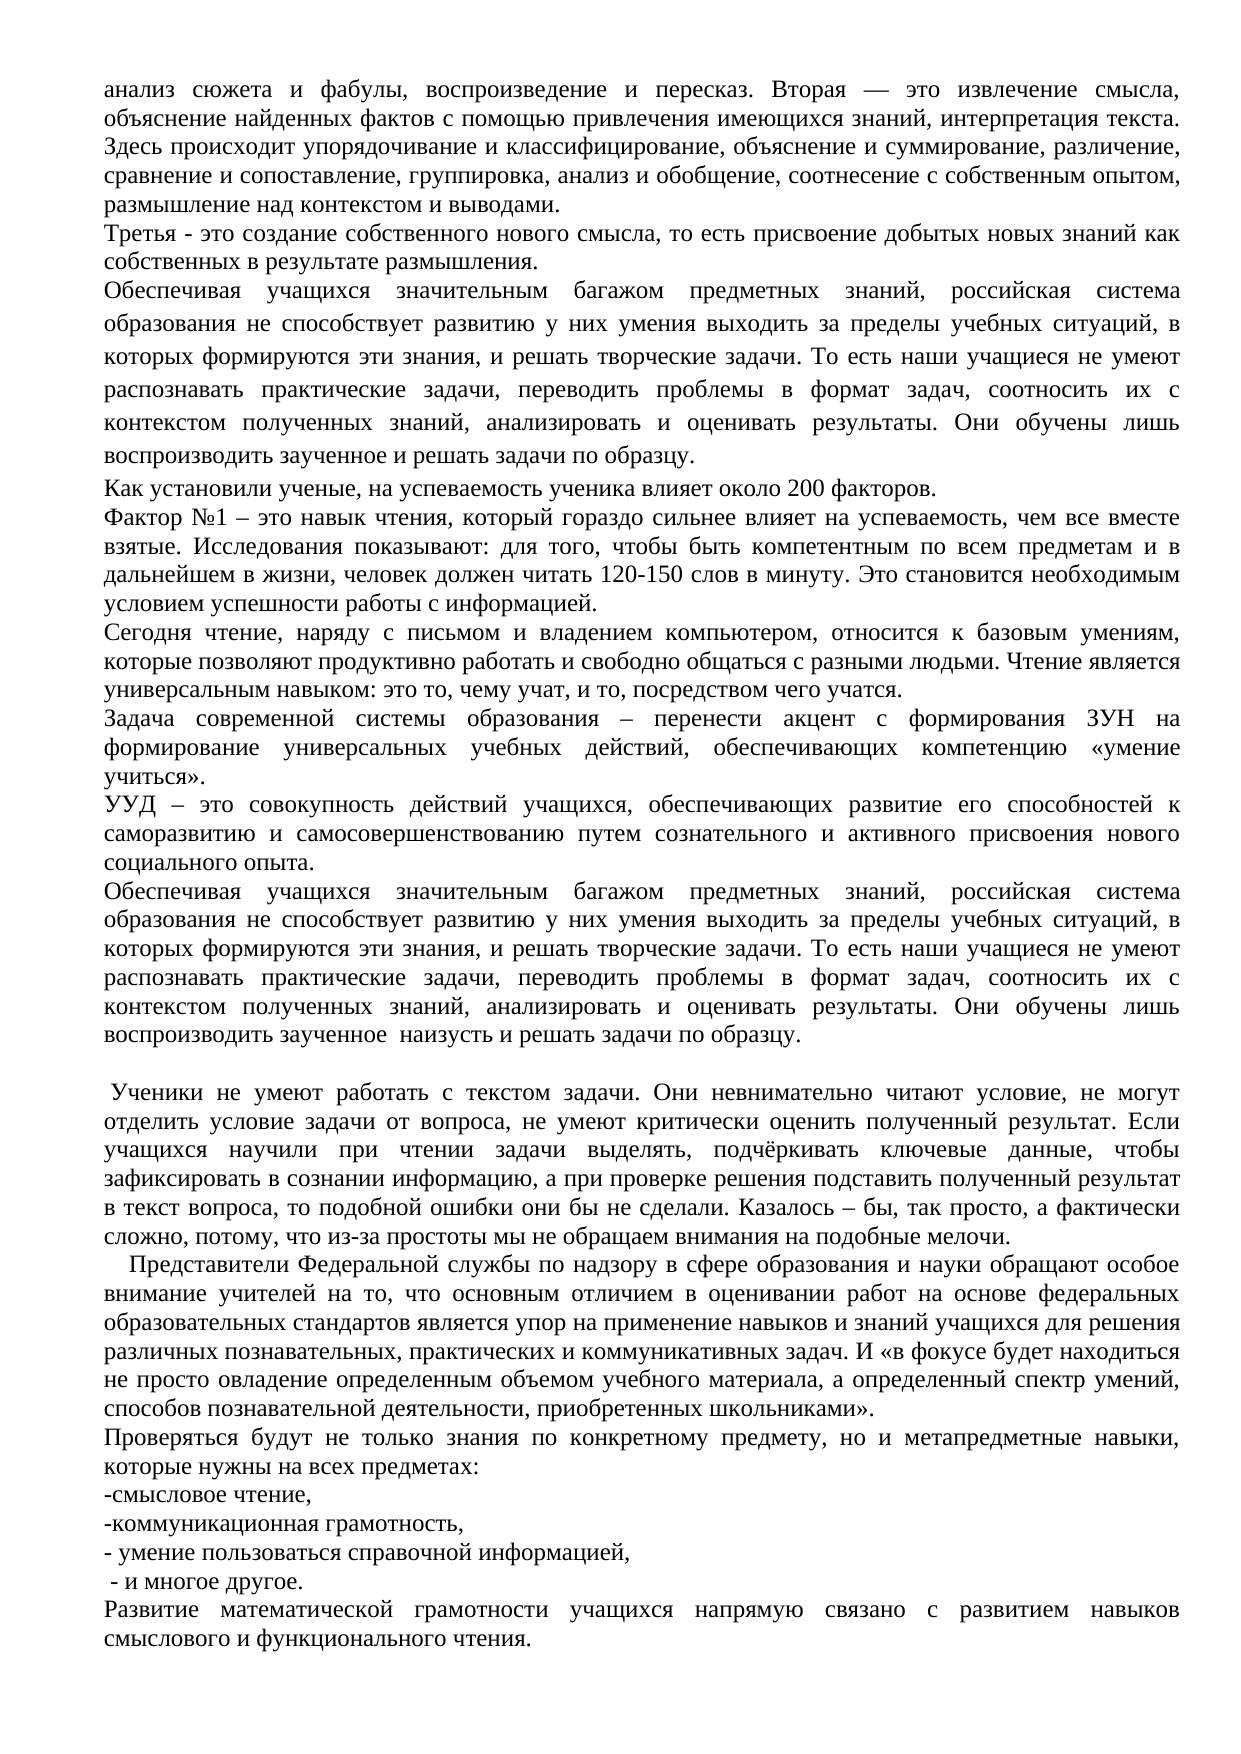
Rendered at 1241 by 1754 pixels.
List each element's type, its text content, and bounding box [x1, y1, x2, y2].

text - умение пользоваться справочной информацией, [103, 1537, 1181, 1566]
text - и многое другое. [103, 1566, 1181, 1594]
text Проверяться будут не только знания по конкретному предмету, но и метапредметные навыки, которые нужны на всех предметах: [103, 1422, 1181, 1479]
text Развитие математической грамотности учащихся напрямую связано с развитием навыков смыслового и функционального чтения. [103, 1594, 1181, 1652]
text Как установили ученые, на успеваемость ученика влияет около 200 факторов. [103, 473, 1181, 502]
text Третья - это создание собственного нового смысла, то есть присвоение добытых новых знаний как собственных в результате размышления. [103, 218, 1181, 275]
text Обеспечивая учащихся значительным багажом предметных знаний, российская система образования не способствует развитию у них умения выходить за пределы учебных ситуаций, в которых формируются эти знания, и решать творческие задачи. То есть наши учащиеся не умеют распознавать практические задачи, переводить проблемы в формат задач, соотносить их с контекстом полученных знаний, анализировать и оценивать результаты. Они обучены лишь воспроизводить заученное наизусть и решать задачи по образцу. [103, 876, 1181, 1048]
text Сегодня чтение, наряду с письмом и владением компьютером, относится к базовым умениям, которые позволяют продуктивно работать и свободно общаться с разными людьми. Чтение является универсальным навыком: это то, чему учат, и то, посредством чего учатся. [103, 617, 1181, 703]
text Фактор №1 – это навык чтения, который гораздо сильнее влияет на успеваемость, чем все вместе взятые. Исследования показывают: для того, чтобы быть компетентным по всем предметам и в дальнейшем в жизни, человек должен читать 120-150 слов в минуту. Это становится необходимым условием успешности работы с информацией. [103, 502, 1181, 617]
text -смысловое чтение, [103, 1479, 1181, 1508]
text -коммуникационная грамотность, [103, 1508, 1181, 1537]
text Обеспечивая учащихся значительным багажом предметных знаний, российская система образования не способствует развитию у них умения выходить за пределы учебных ситуаций, в которых формируются эти знания, и решать творческие задачи. То есть наши учащиеся не умеют распознавать практические задачи, переводить проблемы в формат задач, соотносить их с контекстом полученных знаний, анализировать и оценивать результаты. Они обучены лишь воспроизводить заученное и решать задачи по образцу. [103, 275, 1181, 469]
text Ученики не умеют работать с текстом задачи. Они невнимательно читают условие, не могут отделить условие задачи от вопроса, не умеют критически оценить полученный результат. Если учащихся научили при чтении задачи выделять, подчёркивать ключевые данные, чтобы зафиксировать в сознании информацию, а при проверке решения подставить полученный результат в текст вопроса, то подобной ошибки они бы не сделали. Казалось – бы, так просто, а фактически сложно, потому, что из-за простоты мы не обращаем внимания на подобные мелочи. [103, 1077, 1181, 1249]
text Задача современной системы образования – перенести акцент с формирования ЗУН на формирование универсальных учебных действий, обеспечивающих компетенцию «умение учиться». [103, 703, 1181, 789]
text Представители Федеральной службы по надзору в сфере образования и науки обращают особое внимание учителей на то, что основным отличием в оценивании работ на основе федеральных образовательных стандартов является упор на применение навыков и знаний учащихся для решения различных познавательных, практических и коммуникативных задач. И «в фокусе будет находиться не просто овладение определенным объемом учебного материала, а определенный спектр умений, способов познавательной деятельности, приобретенных школьниками». [103, 1249, 1181, 1422]
text УУД – это совокупность действий учащихся, обеспечивающих развитие его способностей к саморазвитию и самосовершенствованию путем сознательного и активного присвоения нового социального опыта. [103, 789, 1181, 876]
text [103, 74, 1181, 218]
